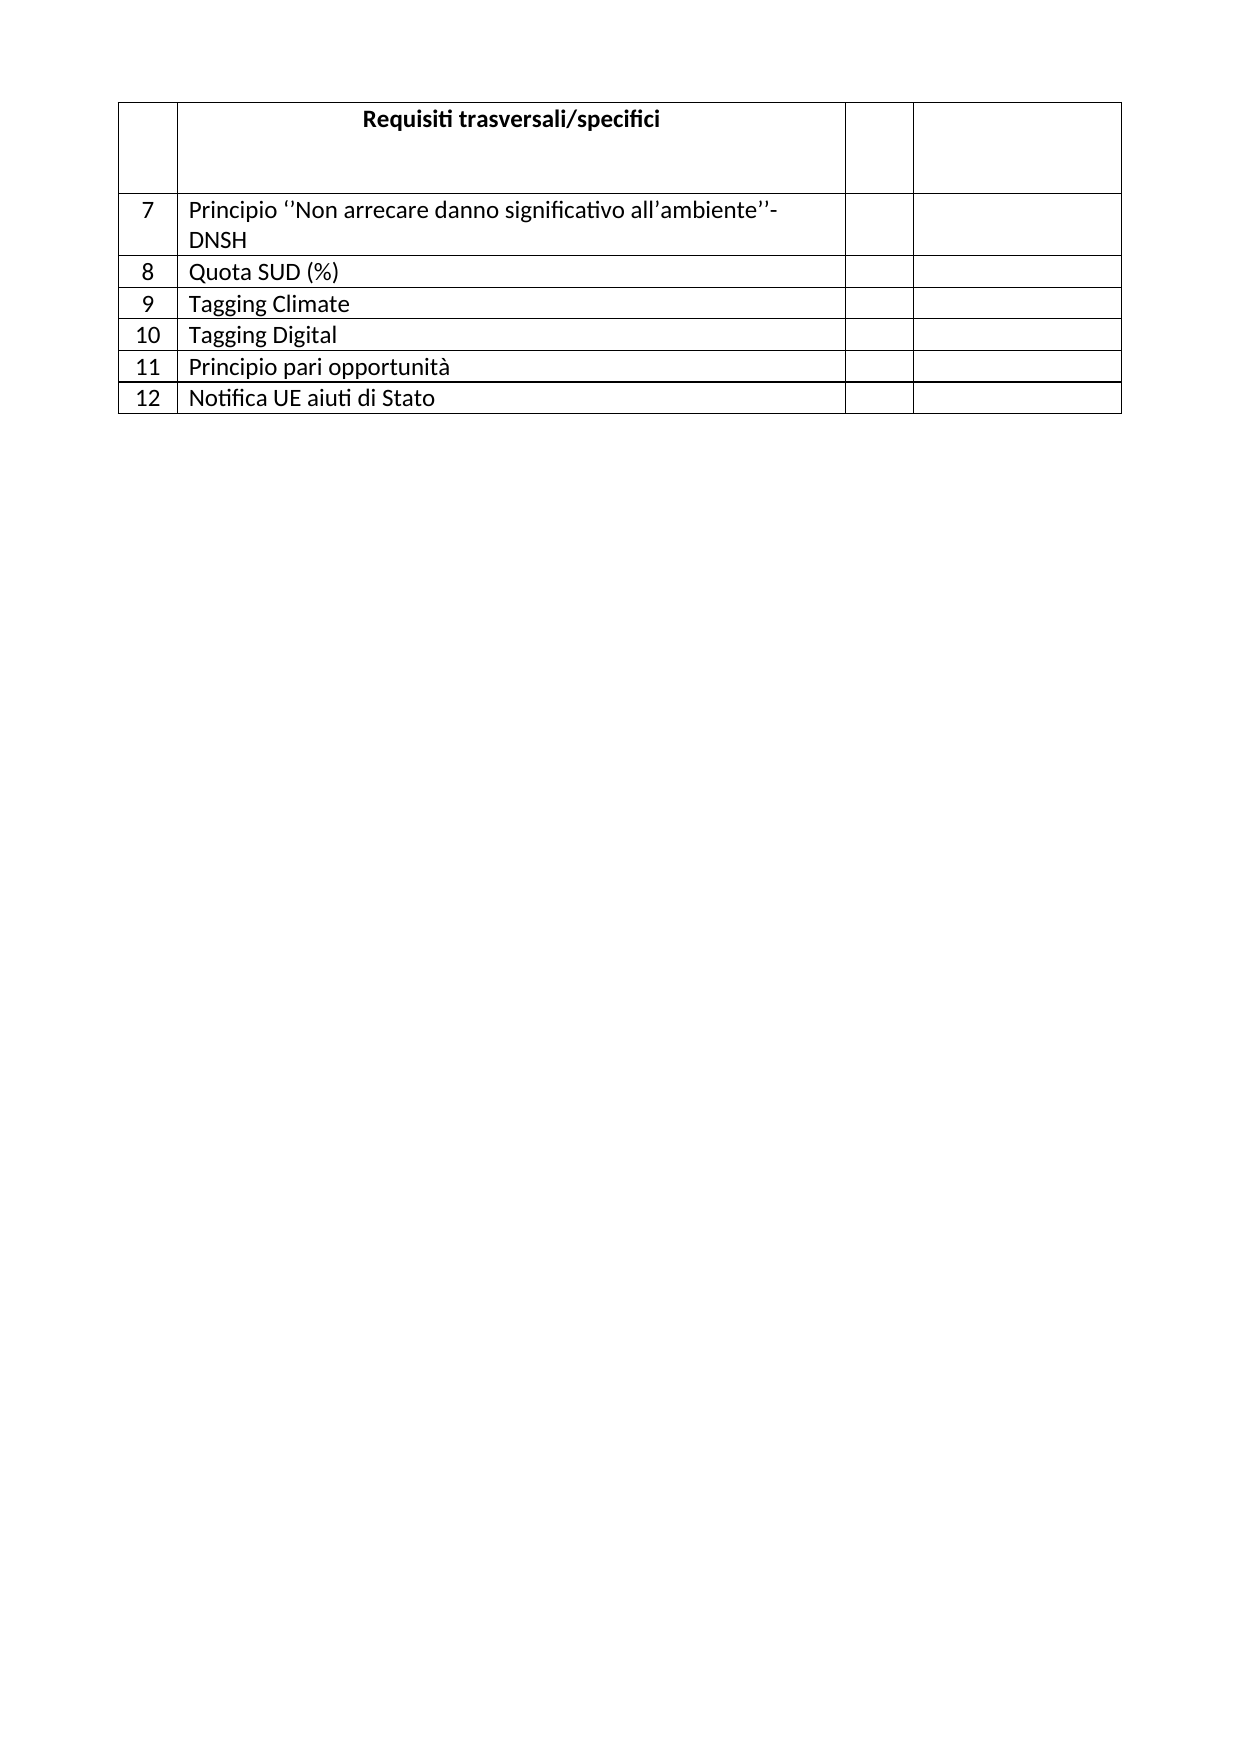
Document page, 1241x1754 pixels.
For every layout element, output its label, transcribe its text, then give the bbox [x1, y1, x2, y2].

table_cell Principio pari opportunità [178, 351, 845, 381]
table_cell [914, 288, 1121, 318]
table_cell [914, 194, 1121, 255]
table_cell [846, 288, 913, 318]
table_cell [914, 319, 1121, 350]
table_cell [914, 351, 1121, 381]
table_cell Notifica UE aiuti di Stato [178, 383, 845, 413]
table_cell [178, 103, 845, 193]
table_cell Principio ‘’Non arrecare danno significativo all’ambiente’’- DNSH [178, 194, 845, 255]
table_cell [914, 103, 1121, 193]
table_cell 12 [119, 383, 177, 413]
table_cell [914, 383, 1121, 413]
table_cell 8 [119, 256, 177, 287]
table_cell Tagging Climate [178, 288, 845, 318]
table_cell [846, 351, 913, 381]
table_cell [846, 256, 913, 287]
table_cell [119, 103, 177, 193]
table_cell 7 [119, 194, 177, 255]
table_cell [846, 383, 913, 413]
table_cell 9 [119, 288, 177, 318]
table_cell Quota SUD (%) [178, 256, 845, 287]
table_cell 11 [119, 351, 177, 381]
table_cell 10 [119, 319, 177, 350]
table_cell [914, 256, 1121, 287]
table_cell [846, 194, 913, 255]
table_cell [846, 103, 913, 193]
table_cell Tagging Digital [178, 319, 845, 350]
table_cell [846, 319, 913, 350]
